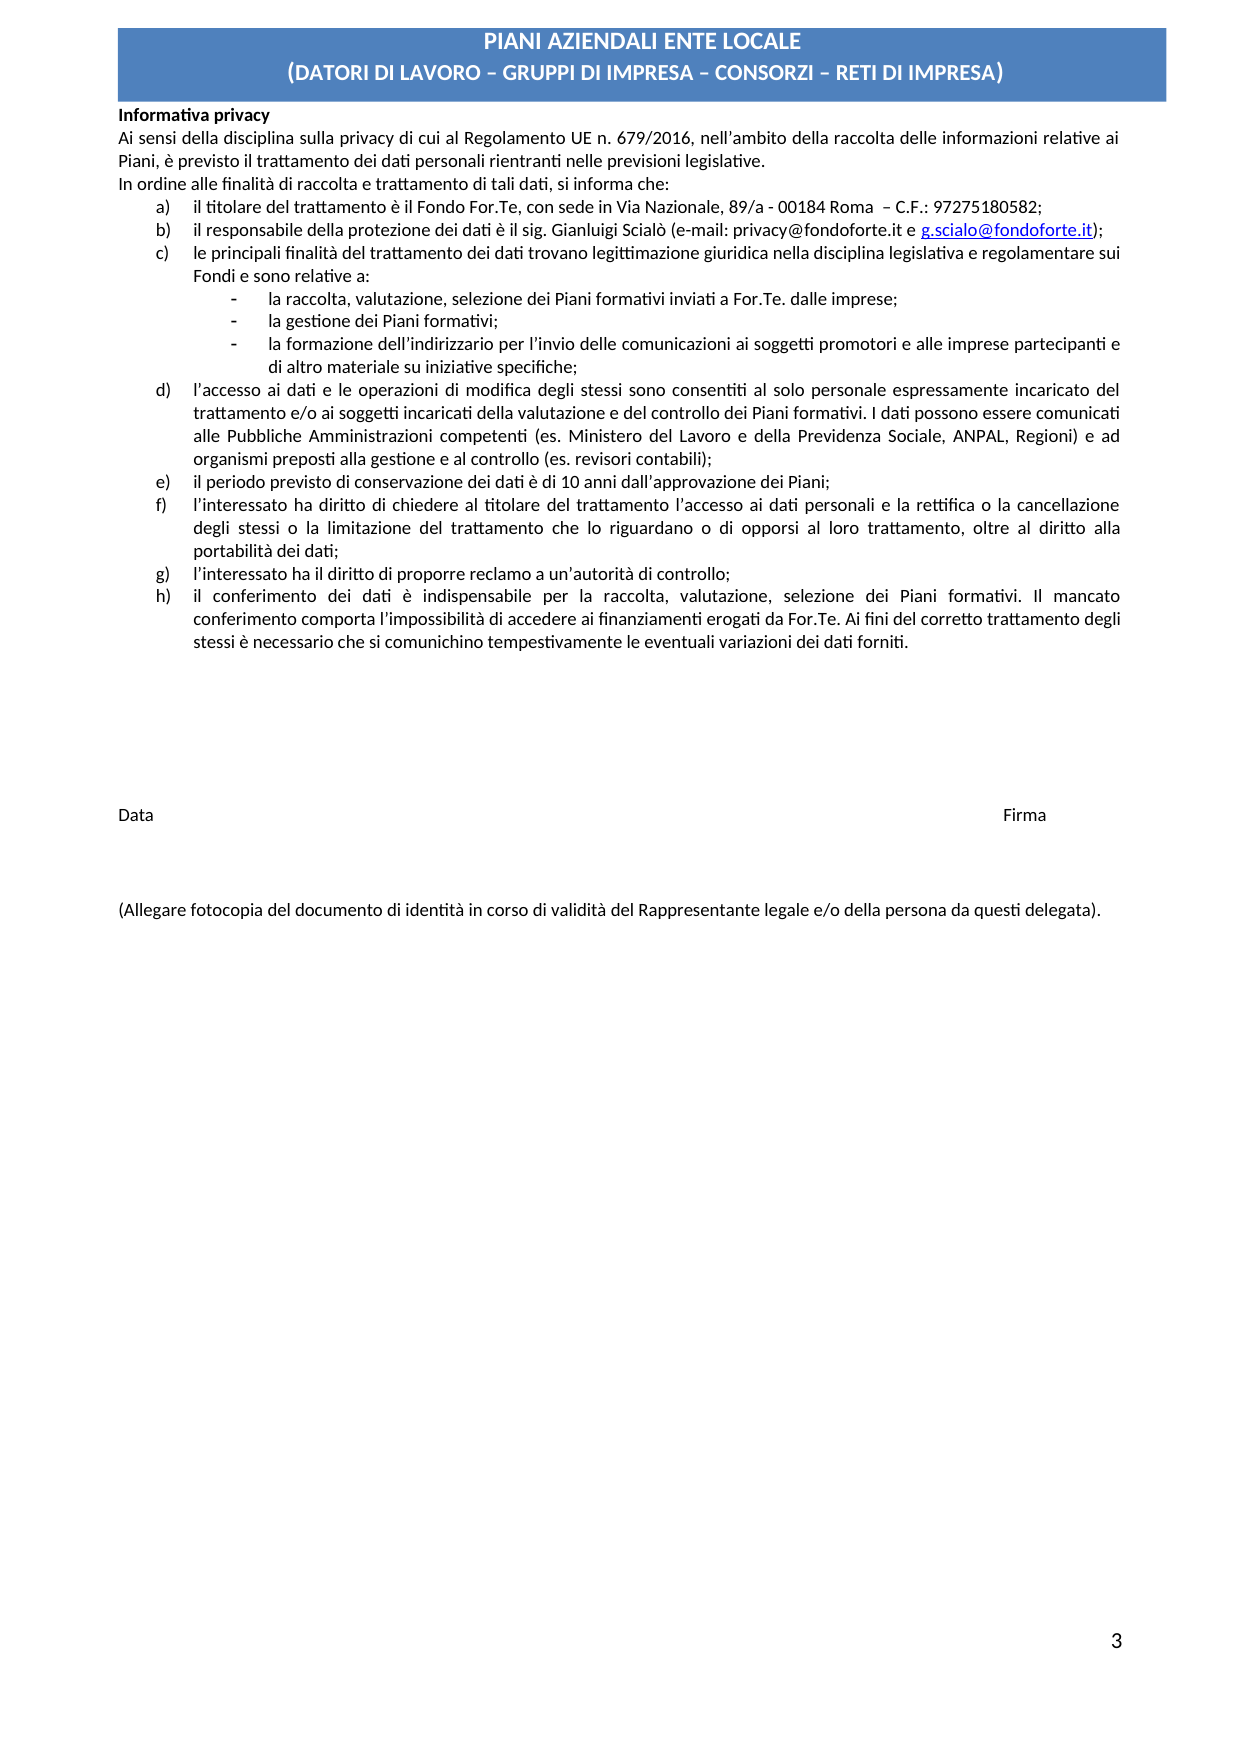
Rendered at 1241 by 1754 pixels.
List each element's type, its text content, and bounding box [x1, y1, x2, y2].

list il conferimento dei dati è indispensabile per la raccolta, valutazione, selezione dei Piani formativi. Il mancato conferimento comporta l’impossibilità di accedere ai finanziamenti erogati da For.Te. Ai fini del corretto trattamento degli stessi è necessario che si comunichino tempestivamente le eventuali variazioni dei dati forniti. [156, 585, 1122, 653]
list il responsabile della protezione dei dati è il sig. Gianluigi Scialò (e-mail: privacy@fondoforte.it e g.scialo@fondoforte.it); [156, 218, 1122, 241]
list il periodo previsto di conservazione dei dati è di 10 anni dall’approvazione dei Piani; [156, 470, 1122, 493]
list la raccolta, valutazione, selezione dei Piani formativi inviati a For.Te. dalle imprese; [231, 287, 1122, 310]
list la formazione dell’indirizzario per l’invio delle comunicazioni ai soggetti promotori e alle imprese partecipanti e di altro materiale su iniziative specifiche; [231, 333, 1122, 378]
list l’interessato ha il diritto di proporre reclamo a un’autorità di controllo; [156, 562, 1122, 585]
list la gestione dei Piani formativi; [231, 310, 1122, 333]
text Ai sensi della disciplina sulla privacy di cui al Regolamento UE n. 679/2016, nell’ambito della raccolta delle informazioni relative ai Piani, è previsto il trattamento dei dati personali rientranti nelle previsioni legislative. [118, 126, 1122, 172]
text Informativa privacy [118, 103, 1122, 126]
list l’accesso ai dati e le operazioni di modifica degli stessi sono consentiti al solo personale espressamente incaricato del trattamento e/o ai soggetti incaricati della valutazione e del controllo dei Piani formativi. I dati possono essere comunicati alle Pubbliche Amministrazioni competenti (es. Ministero del Lavoro e della Previdenza Sociale, ANPAL, Regioni) e ad organismi preposti alla gestione e al controllo (es. revisori contabili); [156, 378, 1122, 470]
list l’interessato ha diritto di chiedere al titolare del trattamento l’accesso ai dati personali e la rettifica o la cancellazione degli stessi o la limitazione del trattamento che lo riguardano o di opporsi al loro trattamento, oltre al diritto alla portabilità dei dati; [156, 493, 1122, 562]
text In ordine alle finalità di raccolta e trattamento di tali dati, si informa che: [118, 172, 1122, 195]
text (Allegare fotocopia del documento di identità in corso di validità del Rappresentante legale e/o della persona da questi delegata). [118, 898, 1122, 921]
list le principali finalità del trattamento dei dati trovano legittimazione giuridica nella disciplina legislativa e regolamentare sui Fondi e sono relative a: [156, 241, 1122, 287]
list il titolare del trattamento è il Fondo For.Te, con sede in Via Nazionale, 89/a - 00184 Roma – C.F.: 97275180582; [156, 195, 1122, 218]
text Data Firma [118, 803, 1122, 826]
